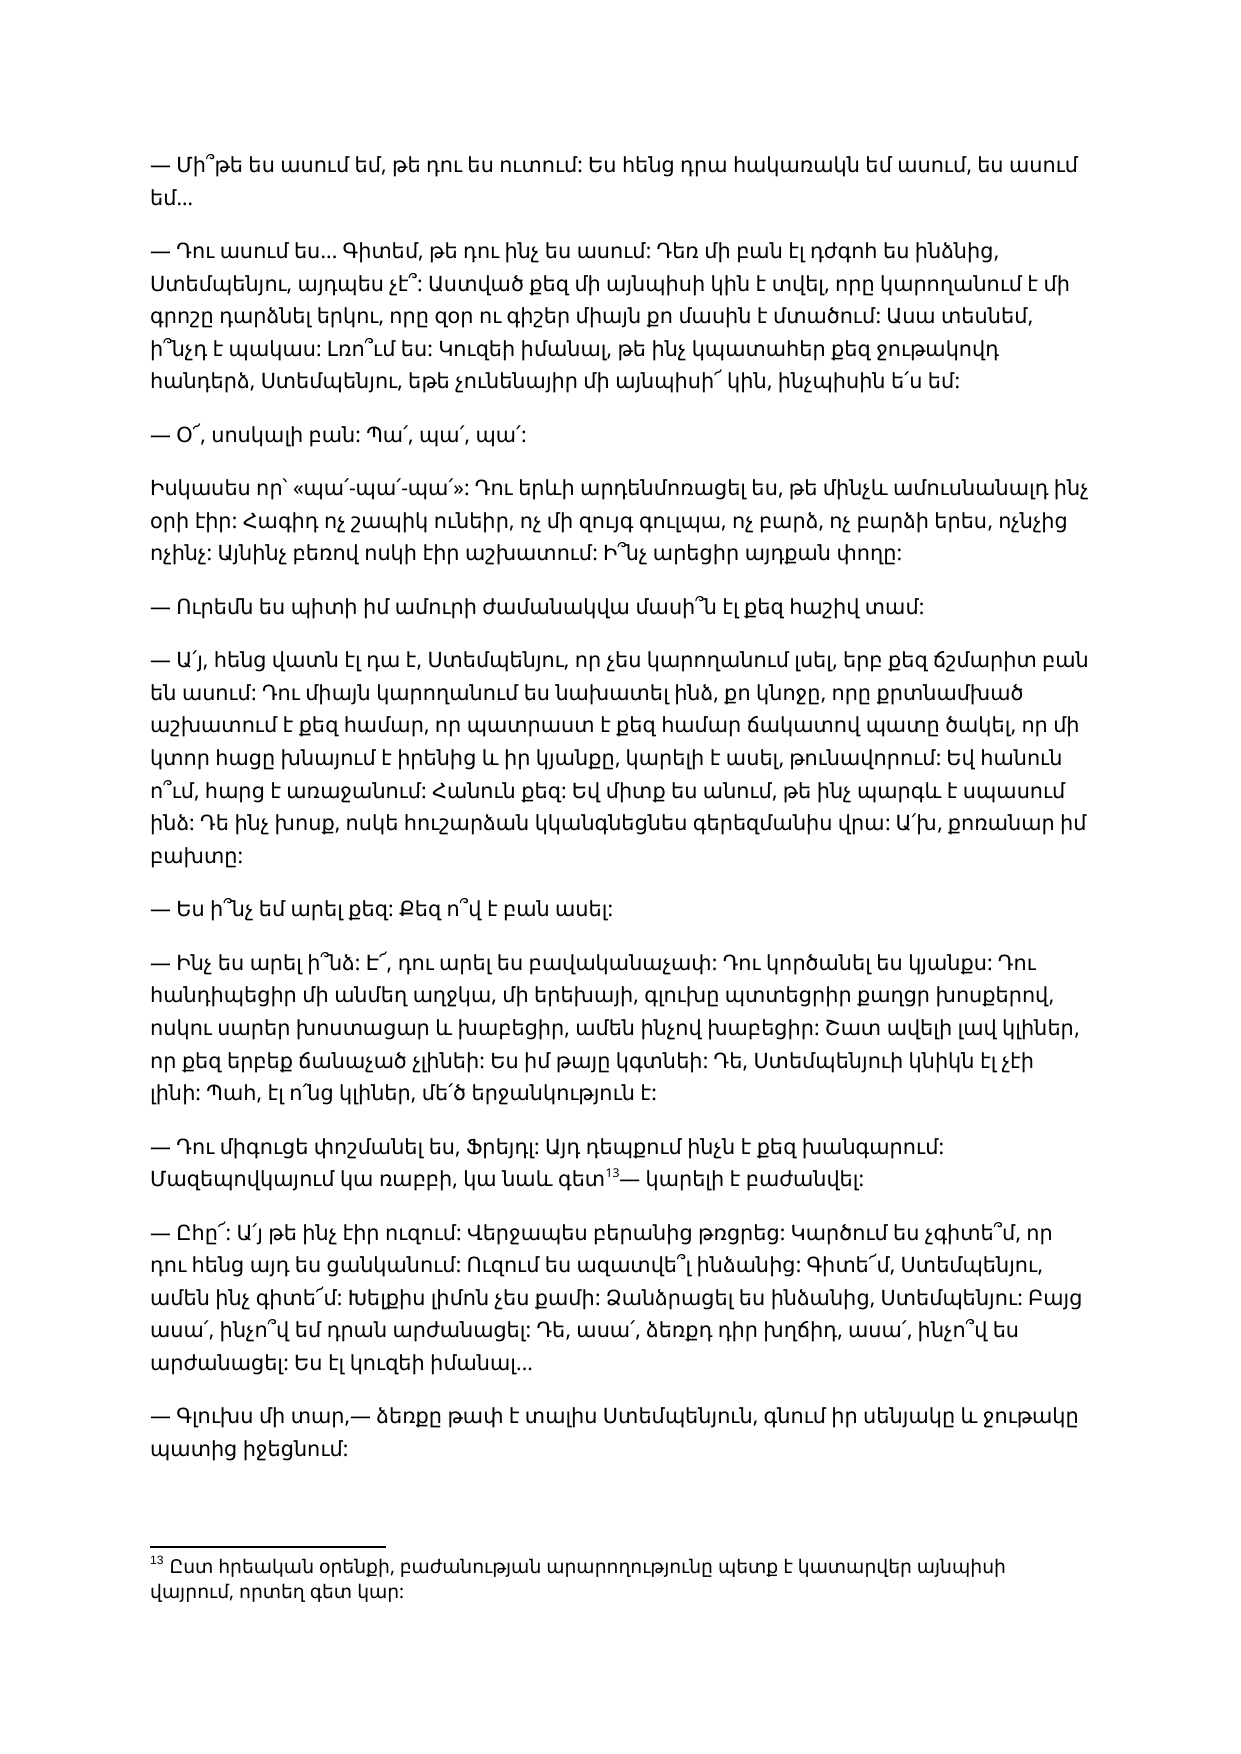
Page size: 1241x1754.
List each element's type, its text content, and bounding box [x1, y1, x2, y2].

text — Ըհը՜: Ա՛յ թե ինչ էիր ուզում: Վերջապես բերանից թռցրեց: Կարծում ես չգիտե՞մ, որ դու հենց այդ ես ցանկանում: Ուզում ես ազատվե՞լ ինձանից: Գիտե՜մ, Ստեմպենյու, ամեն ինչ գիտե՜մ: Խելքիս լիմոն չես քամի: Ձանձրացել ես ինձանից, Ստեմպենյու: Բայց ասա՛, ինչո՞վ եմ դրան արժանացել: Դե, ասա՛, ձեռքդ դիր խղճիդ, ասա՛, ինչո՞վ ես արժանացել: Ես էլ կուզեի իմանալ... [150, 1218, 1090, 1377]
text — Գլուխս մի տար,— ձեռքը թափ է տալիս Ստեմպենյուն, գնում իր սենյակը և ջութակը պատից իջեցնում: [150, 1402, 1090, 1463]
text — Ուրեմն ես պիտի իմ ամուրի ժամանակվա մասի՞ն էլ քեզ հաշիվ տամ: [150, 592, 1090, 620]
text — Ա՛յ, հենց վատն էլ դա է, Ստեմպենյու, որ չես կարողանում լսել, երբ քեզ ճշմարիտ բան են ասում: Դու միայն կարողանում ես նախատել ինձ, քո կնոջը, որը քրտնամխած աշխատում է քեզ համար, որ պատրաստ է քեզ համար ճակատով պատը ծակել, որ մի կտոր հացը խնայում է իրենից և իր կյանքը, կարելի է ասել, թունավորում: Եվ հանուն ո՞ւմ, հարց է առաջանում: Հանուն քեզ: Եվ միտք ես անում, թե ինչ պարգև է սպասում ինձ: Դե ինչ խոսք, ոսկե հուշարձան կկանգնեցնես գերեզմանիս վրա: Ա՛խ, քոռանար իմ բախտը: [150, 645, 1090, 869]
text — Դու միգուցե փոշմանել ես, Ֆրեյդլ: Այդ դեպքում ինչն է քեզ խանգարում: Մազեպովկայում կա ռաբբի, կա նաև գետ— կարելի է բաժանվել: [150, 1132, 1090, 1193]
text — Օ՜, սոսկալի բան: Պա՛, պա՛, պա՛: [150, 420, 1090, 448]
text — Մի՞թե ես ասում եմ, թե դու ես ուտում: Ես հենց դրա հակառակն եմ ասում, ես ասում եմ… [150, 150, 1090, 211]
text — Ինչ ես արել ի՞նձ: Է՜, դու արել ես բավականաչափ: Դու կործանել ես կյանքս: Դու հանդիպեցիր մի անմեղ աղջկա, մի երեխայի, գլուխը պտտեցրիր քաղցր խոսքերով, ոսկու սարեր խոստացար և խաբեցիր, ամեն ինչով խաբեցիր: Շատ ավելի լավ կլիներ, որ քեզ երբեք ճանաչած չլինեի: Ես իմ թայը կգտնեի: Դե, Ստեմպենյուի կնիկն էլ չէի լինի: Պահ, էլ ո՛նց կլիներ, մե՛ծ երջանկություն է: [150, 948, 1090, 1107]
text — Ես ի՞նչ եմ արել քեզ: Քեզ ո՞վ է բան ասել: [150, 894, 1090, 923]
text Իսկասես որ՝ «պա՛-պա՛-պա՛»: Դու երևի արդենմոռացել ես, թե մինչև ամուսնանալդ ինչ օրի էիր: Հագիդ ոչ շապիկ ունեիր, ոչ մի զույգ գուլպա, ոչ բարձ, ոչ բարձի երես, ոչնչից ոչինչ: Այնինչ բեռով ոսկի էիր աշխատում: Ի՞նչ արեցիր այդքան փողը: [150, 473, 1090, 567]
text — Դու ասում ես... Գիտեմ, թե դու ինչ ես ասում: Դեռ մի բան էլ դժգոհ ես ինձնից, Ստեմպենյու, այդպես չէ՞: Աստված քեզ մի այնպիսի կին է տվել, որը կարողանում է մի գրոշը դարձնել երկու, որը զօր ու գիշեր միայն քո մասին է մտածում: Ասա տեսնեմ, ի՞նչդ է պակաս: Լռո՞ւմ ես: Կուզեի իմանալ, թե ինչ կպատահեր քեզ ջութակովդ հանդերձ, Ստեմպենյու, եթե չունենայիր մի այնպիսի՜ կին, ինչպիսին ե՛ս եմ: [150, 236, 1090, 395]
